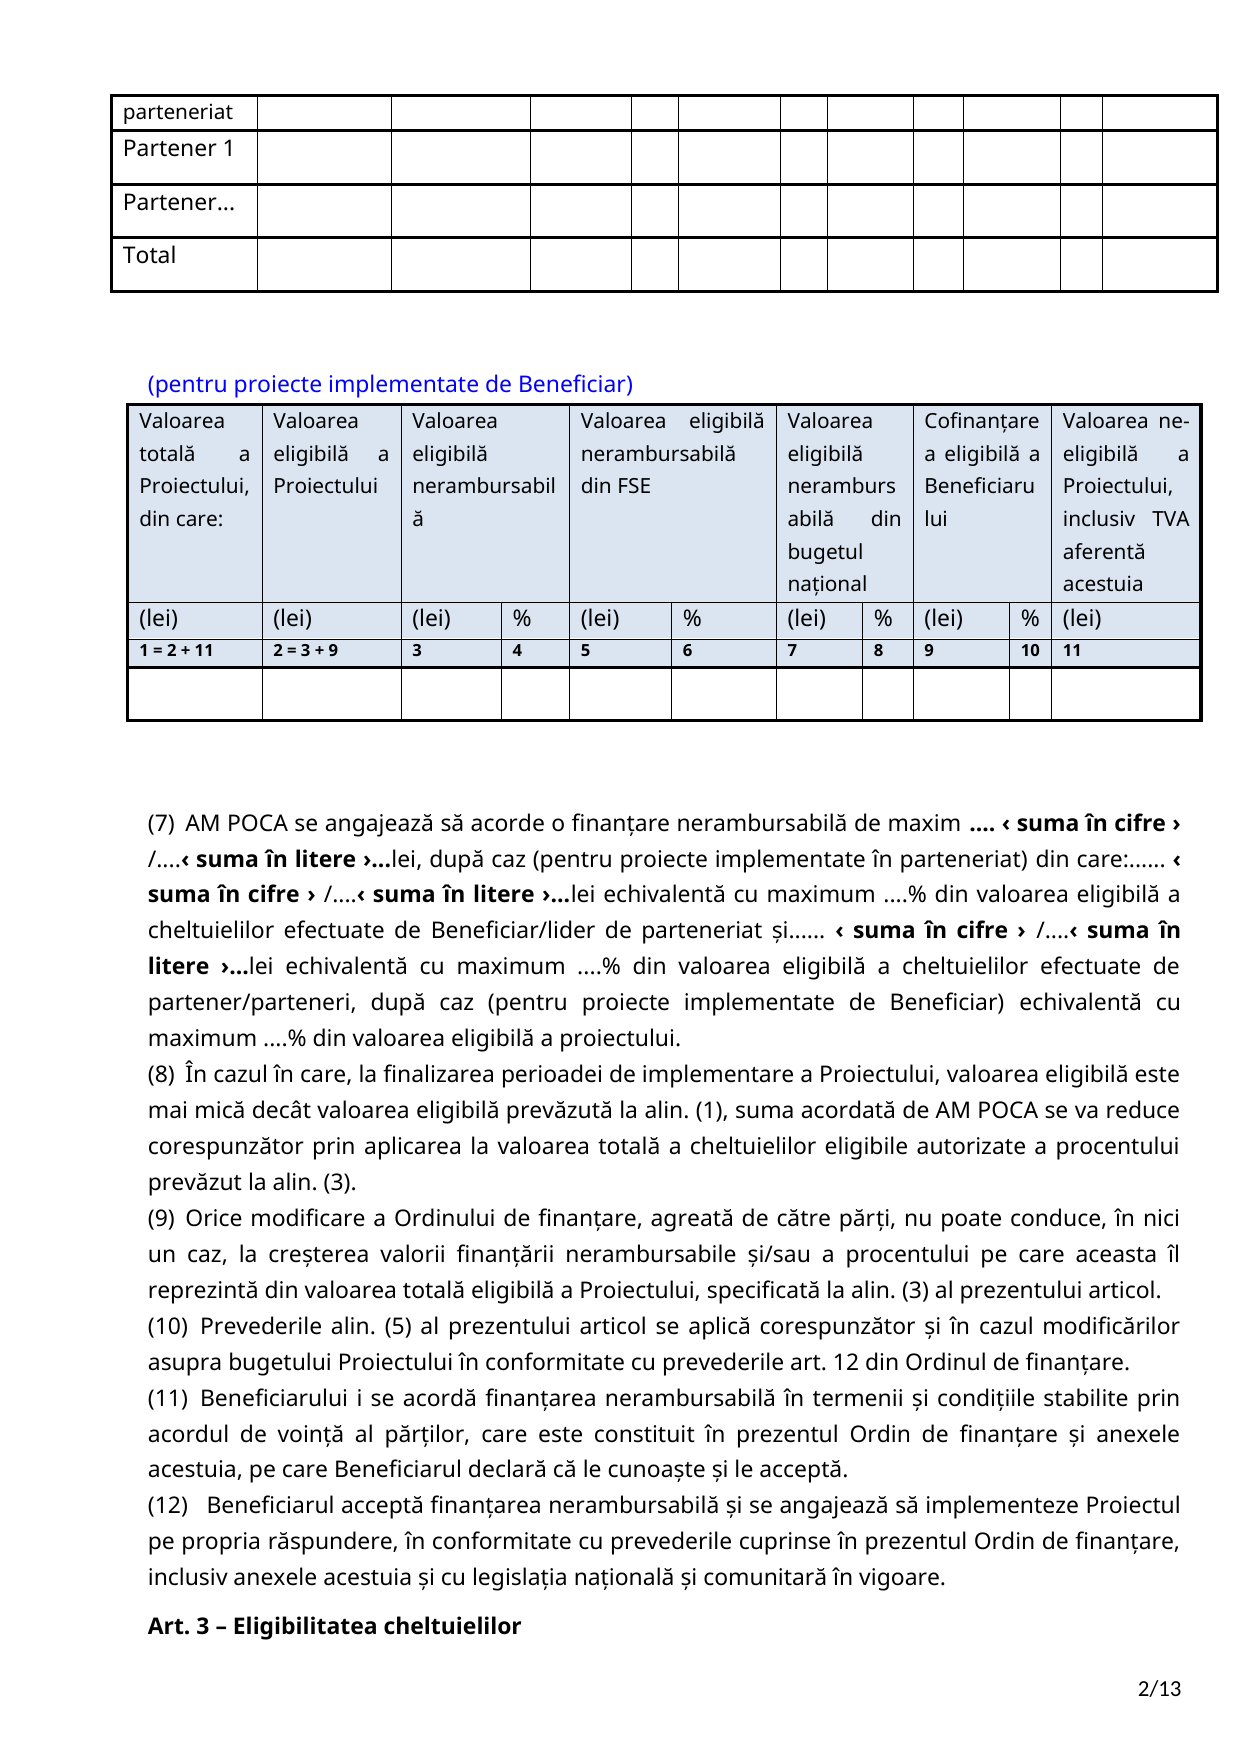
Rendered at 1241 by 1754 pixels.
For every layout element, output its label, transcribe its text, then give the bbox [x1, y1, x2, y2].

list Beneficiarul acceptă finanțarea nerambursabilă și se angajează să implementeze Proiectul pe propria răspundere, în conformitate cu prevederile cuprinse în prezentul Ordin de finanțare, inclusiv anexele acestuia și cu legislația națională și comunitară în vigoare. [148, 1489, 1181, 1592]
table_cell [914, 669, 1009, 719]
table_cell [1061, 97, 1102, 129]
table_cell [914, 186, 963, 236]
table_cell [679, 239, 780, 290]
table_cell 7 [777, 640, 862, 666]
table_cell [828, 239, 913, 290]
table_cell (lei) [914, 603, 1009, 638]
table_cell [964, 239, 1060, 290]
table_header Cofinanţarea eligibilă a Beneficiarului [914, 406, 1051, 602]
table_cell [672, 669, 776, 719]
table_cell (lei) [777, 603, 862, 638]
table_cell 9 [914, 640, 1009, 666]
table_cell (lei) [263, 603, 401, 638]
table_cell [964, 132, 1060, 183]
table_cell [263, 669, 401, 719]
table_cell [258, 132, 391, 183]
table_cell 2 = 3 + 9 [263, 640, 401, 666]
table_cell [777, 669, 862, 719]
table_cell (lei) [570, 603, 671, 638]
table_cell [679, 132, 780, 183]
table_cell [781, 186, 827, 236]
table_cell [258, 186, 391, 236]
table_header Valoarea eligibilă nerambursabilă din FSE [570, 406, 776, 602]
table_header Valoarea totală a Proiectului, din care: [129, 406, 262, 602]
table_header Valoarea eligibilă nerambursabilă din bugetul național [777, 406, 913, 602]
table_cell [502, 669, 569, 719]
table_cell [632, 132, 678, 183]
table_cell [964, 97, 1060, 129]
table_cell [1061, 186, 1102, 236]
table_cell Partener... [113, 186, 257, 236]
table_cell [1052, 669, 1199, 719]
table_cell [828, 186, 913, 236]
list În cazul în care, la finalizarea perioadei de implementare a Proiectului, valoarea eligibilă este mai mică decât valoarea eligibilă prevăzută la alin. (1), suma acordată de AM POCA se va reduce corespunzător prin aplicarea la valoarea totală a cheltuielilor eligibile autorizate a procentului prevăzut la alin. (3). [148, 1058, 1181, 1197]
table_cell [402, 669, 501, 719]
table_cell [113, 97, 257, 129]
list AM POCA se angajează să acorde o finanțare nerambursabilă de maxim .... ‹ suma în cifre › /....‹ suma în litere ›...lei, după caz (pentru proiecte implementate în parteneriat) din care:...... ‹ suma în cifre › /....‹ suma în litere ›...lei echivalentă cu maximum ....% din valoarea eligibilă a cheltuielilor efectuate de Beneficiar/lider de parteneriat și...... ‹ suma în cifre › /....‹ suma în litere ›...lei echivalentă cu maximum ....% din valoarea eligibilă a cheltuielilor efectuate de partener/parteneri, după caz (pentru proiecte implementate de Beneficiar) echivalentă cu maximum ....% din valoarea eligibilă a proiectului. [148, 807, 1181, 1053]
table_cell 4 [502, 640, 569, 666]
table_cell [392, 239, 530, 290]
table_cell Total [113, 239, 257, 290]
table_cell [392, 186, 530, 236]
table_cell [1061, 239, 1102, 290]
table_cell (lei) [129, 603, 262, 638]
table_cell [828, 132, 913, 183]
table_cell 8 [863, 640, 913, 666]
table_cell % [672, 603, 776, 638]
table_cell 6 [672, 640, 776, 666]
table_cell [632, 239, 678, 290]
table_cell [531, 132, 631, 183]
list Prevederile alin. (5) al prezentului articol se aplică corespunzător și în cazul modificărilor asupra bugetului Proiectului în conformitate cu prevederile art. 12 din Ordinul de finanțare. [148, 1310, 1181, 1377]
table_cell [781, 132, 827, 183]
table_cell % [502, 603, 569, 638]
table_cell [531, 239, 631, 290]
table_cell [1103, 97, 1216, 129]
table_header Valoarea ne-eligibilă a Proiectului, inclusiv TVA aferentă acestuia [1052, 406, 1199, 602]
table_cell (lei) [402, 603, 501, 638]
table_cell [392, 132, 530, 183]
table_cell [914, 97, 963, 129]
table_cell [863, 669, 913, 719]
table_cell [914, 239, 963, 290]
table_cell [531, 186, 631, 236]
table_cell (lei) [1052, 603, 1199, 638]
table_cell [392, 97, 530, 129]
table_header Valoarea eligibilă nerambursabilă [402, 406, 569, 602]
table_cell [914, 132, 963, 183]
table_cell [964, 186, 1060, 236]
table_cell [531, 97, 631, 129]
table_cell [1103, 132, 1216, 183]
table_cell [258, 97, 391, 129]
table_cell 1 = 2 + 11 [129, 640, 262, 666]
table_cell [828, 97, 913, 129]
table_cell [258, 239, 391, 290]
table_cell 5 [570, 640, 671, 666]
table_cell [679, 186, 780, 236]
table_cell [1010, 669, 1051, 719]
table_header Valoarea eligibilă a Proiectului [263, 406, 401, 602]
table_cell [679, 97, 780, 129]
table_cell [781, 239, 827, 290]
table_cell Partener 1 [113, 132, 257, 183]
text (pentru proiecte implementate de Beneficiar) [148, 368, 1181, 399]
table_cell % [863, 603, 913, 638]
table_cell 11 [1052, 640, 1199, 666]
table_cell [632, 186, 678, 236]
table_cell [129, 669, 262, 719]
table_cell % [1010, 603, 1051, 638]
list Orice modificare a Ordinului de finanțare, agreată de către părţi, nu poate conduce, în nici un caz, la creşterea valorii finanţării nerambursabile şi/sau a procentului pe care aceasta îl reprezintă din valoarea totală eligibilă a Proiectului, specificată la alin. (3) al prezentului articol. [148, 1202, 1181, 1305]
table_cell 3 [402, 640, 501, 666]
table_cell [1061, 132, 1102, 183]
table_cell [1103, 186, 1216, 236]
table_cell [1103, 239, 1216, 290]
text Art. 3 – Eligibilitatea cheltuielilor [148, 1610, 1181, 1641]
table_cell [781, 97, 827, 129]
table_cell [570, 669, 671, 719]
table_cell [632, 97, 678, 129]
table_cell 10 [1010, 640, 1051, 666]
list Beneficiarului i se acordă finanțarea nerambursabilă în termenii și condițiile stabilite prin acordul de voință al părților, care este constituit în prezentul Ordin de finanțare și anexele acestuia, pe care Beneficiarul declară că le cunoaște și le acceptă. [148, 1382, 1181, 1485]
